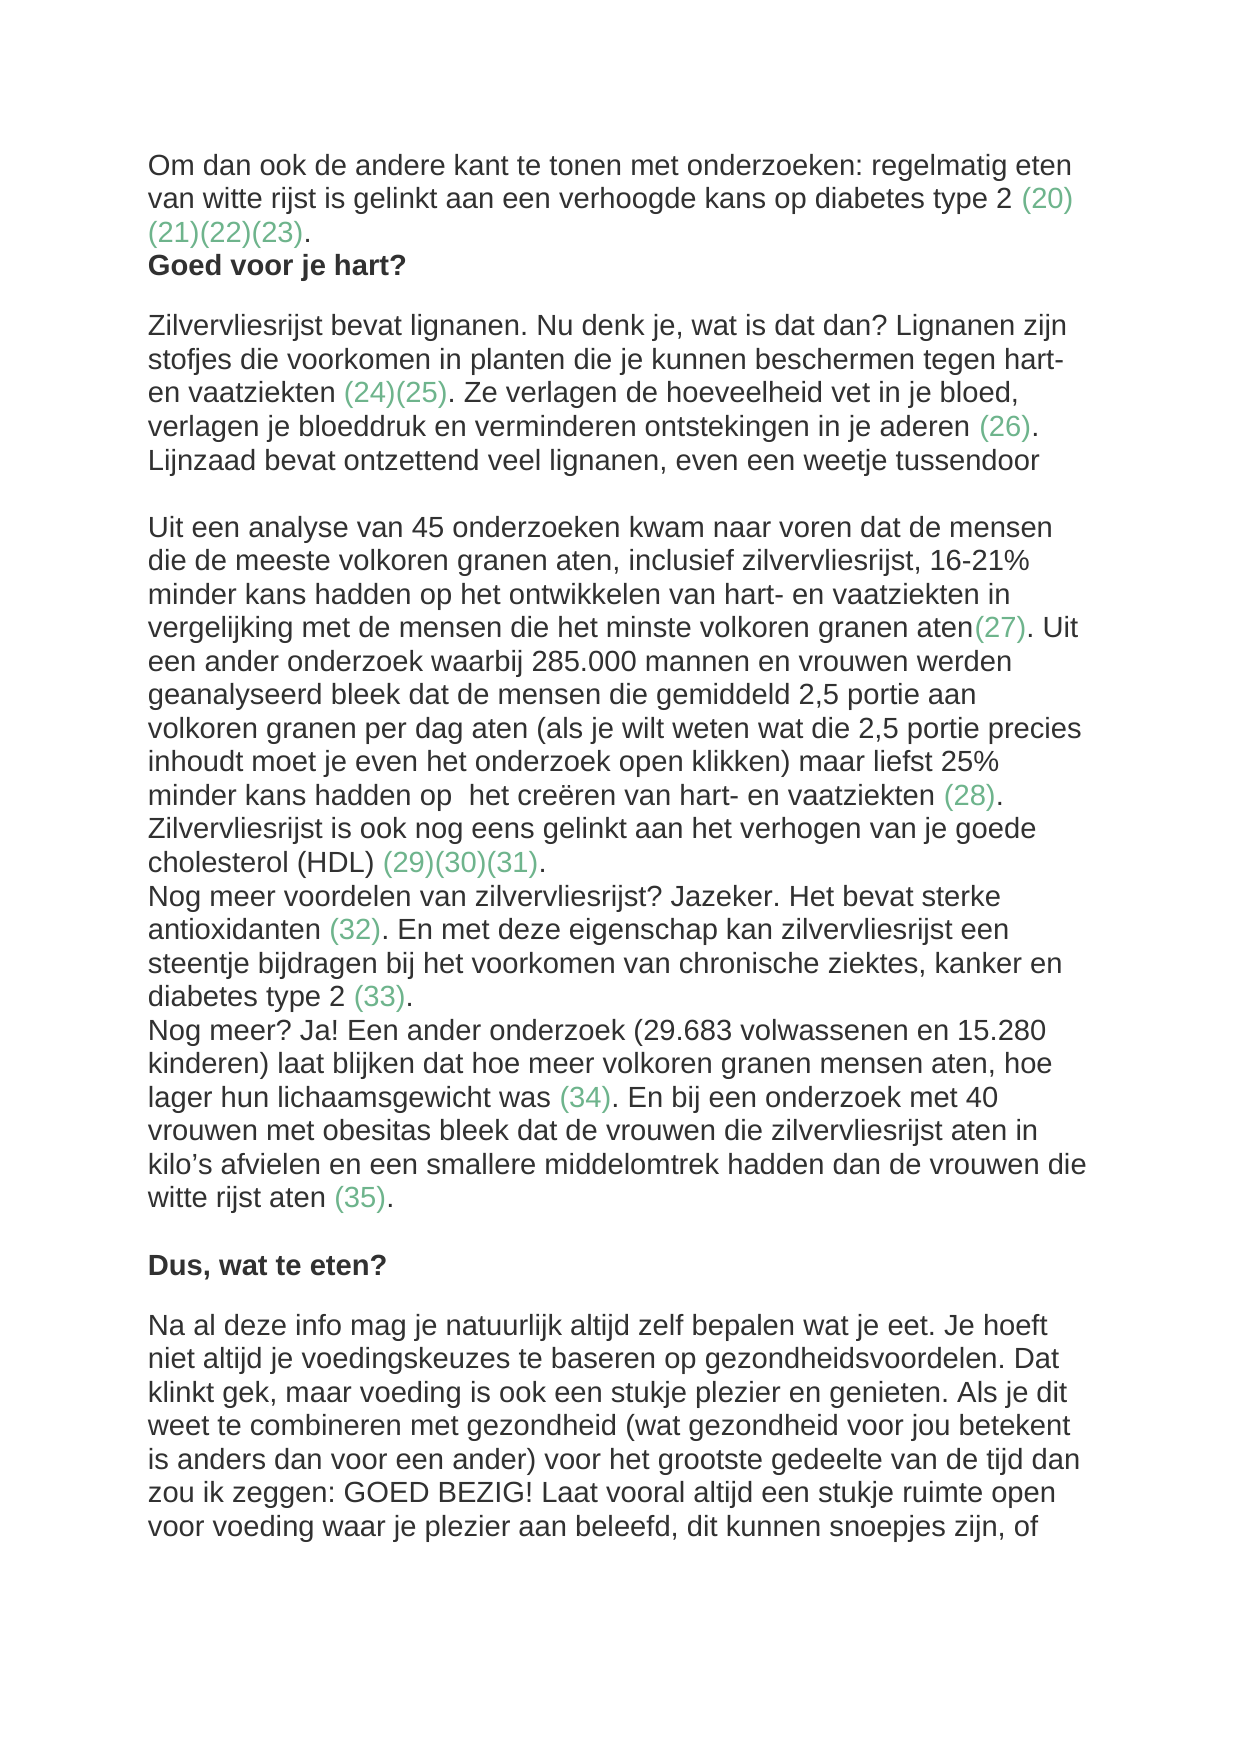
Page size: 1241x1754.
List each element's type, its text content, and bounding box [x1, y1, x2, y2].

text Nog meer? Ja! Een ander onderzoek (29.683 volwassenen en 15.280 kinderen) laat blijken dat hoe meer volkoren granen mensen aten, hoe lager hun lichaamsgewicht was (34). En bij een onderzoek met 40 vrouwen met obesitas bleek dat de vrouwen die zilvervliesrijst aten in kilo’s afvielen en een smallere middelomtrek hadden dan de vrouwen die witte rijst aten (35). [148, 1013, 1093, 1214]
text Dus, wat te eten? [148, 1247, 1093, 1281]
text Nog meer voordelen van zilvervliesrijst? Jazeker. Het bevat sterke antioxidanten (32). En met deze eigenschap kan zilvervliesrijst een steentje bijdragen bij het voorkomen van chronische ziektes, kanker en diabetes type 2 (33). [148, 878, 1093, 1013]
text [148, 1308, 1093, 1542]
text Zilvervliesrijst bevat lignanen. Nu denk je, wat is dat dan? Lignanen zijn stofjes die voorkomen in planten die je kunnen beschermen tegen hart- en vaatziekten (24)(25). Ze verlagen de hoeveelheid vet in je bloed, verlagen je bloeddruk en verminderen ontstekingen in je aderen (26). Lijnzaad bevat ontzettend veel lignanen, even een weetje tussendoor [148, 308, 1093, 476]
text Om dan ook de andere kant te tonen met onderzoeken: regelmatig eten van witte rijst is gelinkt aan een verhoogde kans op diabetes type 2 (20)(21)(22)(23). [148, 148, 1093, 248]
text Goed voor je hart? [148, 248, 1093, 282]
text Uit een analyse van 45 onderzoeken kwam naar voren dat de mensen die de meeste volkoren granen aten, inclusief zilvervliesrijst, 16-21% minder kans hadden op het ontwikkelen van hart- en vaatziekten in vergelijking met de mensen die het minste volkoren granen aten(27). Uit een ander onderzoek waarbij 285.000 mannen en vrouwen werden geanalyseerd bleek dat de mensen die gemiddeld 2,5 portie aan volkoren granen per dag aten (als je wilt weten wat die 2,5 portie precies inhoudt moet je even het onderzoek open klikken) maar liefst 25% minder kans hadden op het creëren van hart- en vaatziekten (28). Zilvervliesrijst is ook nog eens gelinkt aan het verhogen van je goede cholesterol (HDL) (29)(30)(31). [148, 509, 1093, 878]
